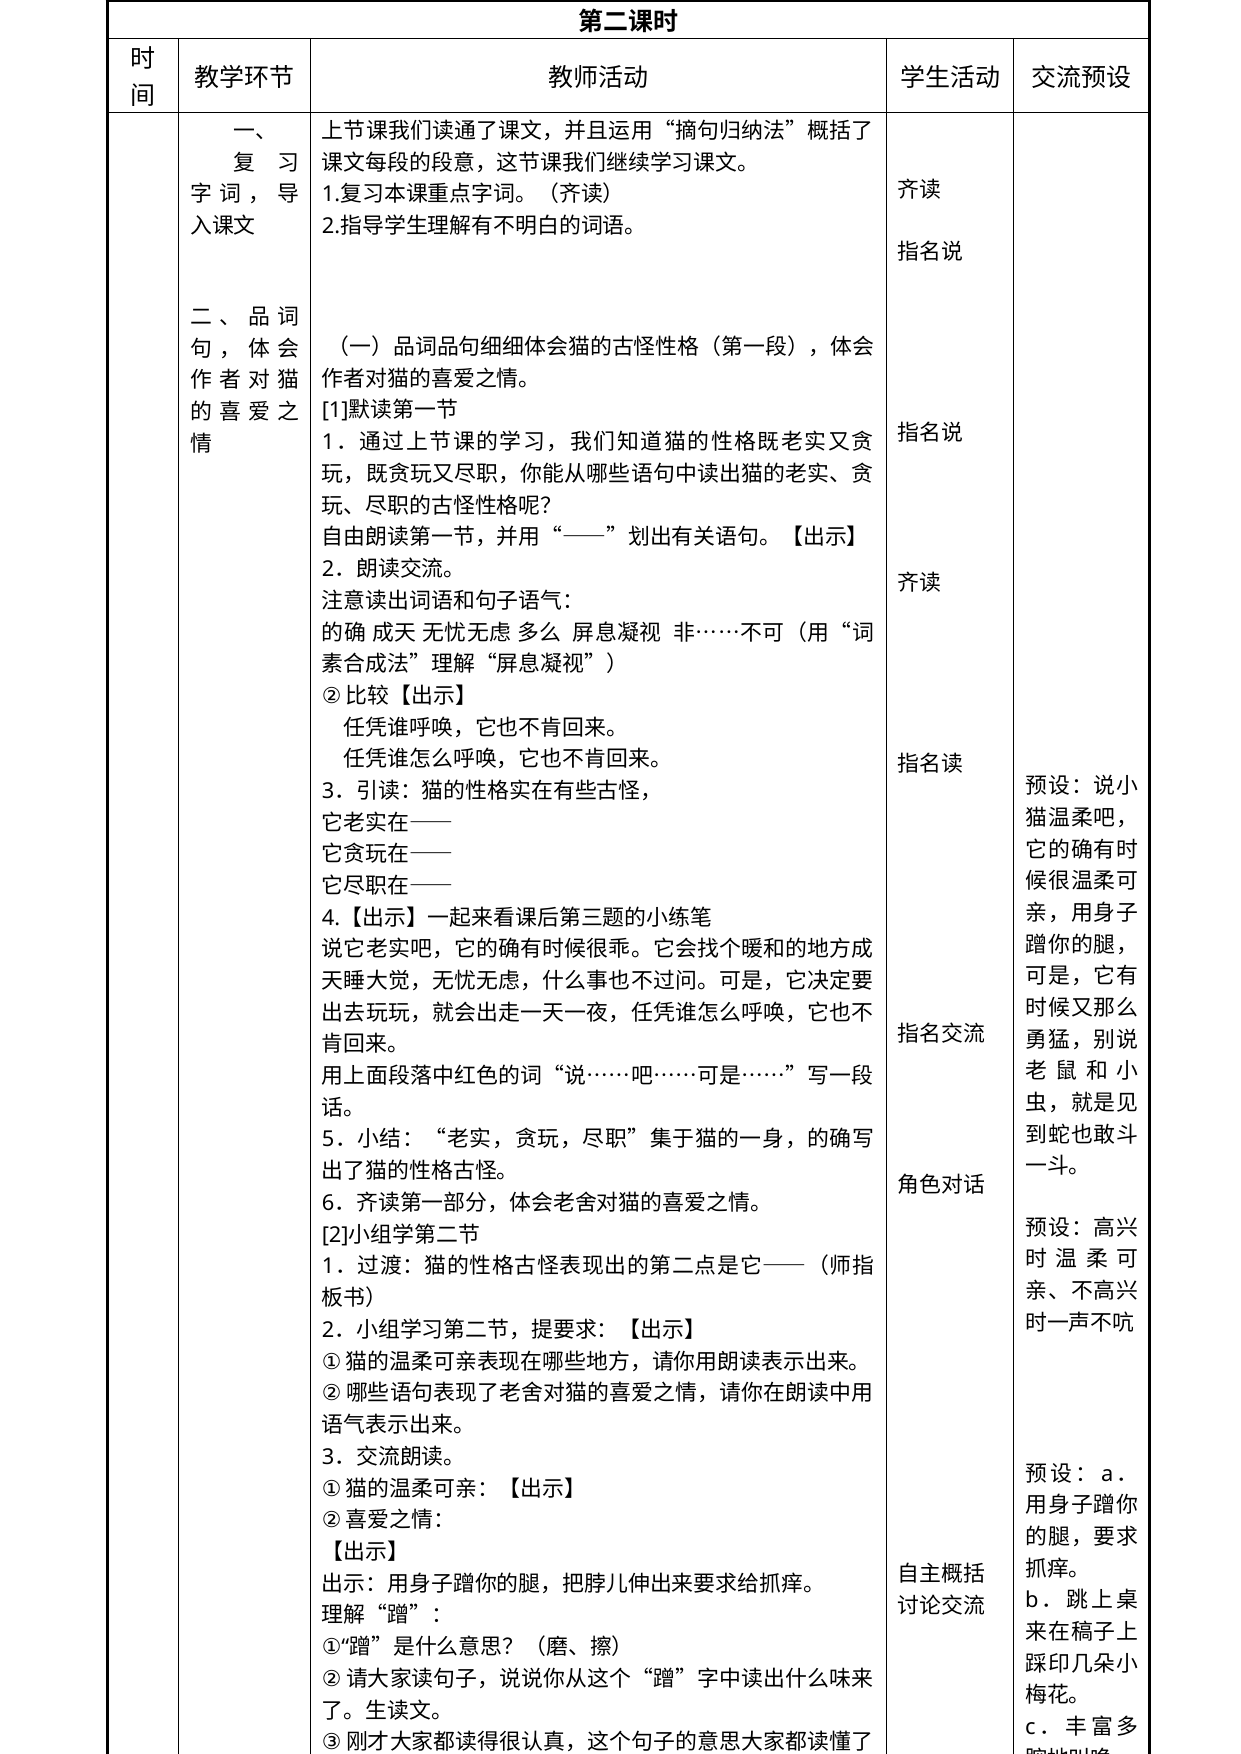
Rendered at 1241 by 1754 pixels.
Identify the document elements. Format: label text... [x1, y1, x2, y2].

table_cell 学生活动 [887, 39, 1013, 111]
table_cell 上节课我们读通了课文，并且运用“摘句归纳法”概括了课文每段的段意，这节课我们继续学习课文。 1.复习本课重点字词。（齐读） 2.指导学生理解有不明白的词语。 （一）品词品句细细体会猫的古怪性格（第一段），体会作者对猫的喜爱之情。 [1]默读第一节 1．通过上节课的学习，我们知道猫的性格既老实又贪玩，既贪玩又尽职，你能从哪些语句中读出猫的老实、贪玩、尽职的古怪性格呢？ 自由朗读第一节，并用“——”划出有关语句。【出示】 2．朗读交流。 注意读出词语和句子语气： 的确 成天 无忧无虑 多么 屏息凝视 非……不可（用“词素合成法”理解“屏息凝视”） ②比较【出示】 任凭谁呼唤，它也不肯回来。 任凭谁怎么呼唤，它也不肯回来。 3．引读：猫的性格实在有些古怪， 它老实在—— 它贪玩在—— 它尽职在—— 4.【出示】一起来看课后第三题的小练笔 说它老实吧，它的确有时候很乖。它会找个暖和的地方成天睡大觉，无忧无虑，什么事也不过问。可是，它决定要出去玩玩，就会出走一天一夜，任凭谁怎么呼唤，它也不肯回来。 用上面段落中红色的词“说……吧……可是……”写一段话。 5．小结：“老实，贪玩，尽职”集于猫的一身，的确写出了猫的性格古怪。 6．齐读第一部分，体会老舍对猫的喜爱之情。 [2]小组学第二节 1．过渡：猫的性格古怪表现出的第二点是它——（师指板书） 2．小组学习第二节，提要求：【出示】 ①猫的温柔可亲表现在哪些地方，请你用朗读表示出来。 ②哪些语句表现了老舍对猫的喜爱之情，请你在朗读中用语气表示出来。 3．交流朗读。 ①猫的温柔可亲：【出示】 ②喜爱之情： 【出示】 出示：用身子蹭你的腿，把脖儿伸出来要求给抓痒。 理解“蹭”： ①“蹭”是什么意思？（磨、擦） ②请大家读句子，说说你从这个“蹭”字中读出什么味来了。生读文。 ③刚才大家都读得很认真，这个句子的意思大家都读懂了吗？下面我们来表演一下好吗？老师来演大作家老舍先生，谁来演猫呢？生表演。 ④你们觉得刚才那位同学演得怎样？谁愿意再来演一次。 ⑤你们看，这只“猫”的动作是多么的温柔可亲啊，分明像一个孩子在向大人——（生：撒娇） ⑥师小结：是啊，当猫的身体接触到作者的腿时，作者所感觉到的不是猫碰了他，而是猫像一个温柔可亲的小孩在亲昵地蹭着他。由此可见，作者对猫是多么喜爱啊！谁能把作者的这份喜爱之情读出来呢？ ⑦学生声情并茂地朗读句子。 【出示】 出示：或是在你写作的时候，跳上桌来，在稿纸上踩印几朵小梅花。 4.小结这一节：【出示】 作者抓住了猫的性格中又一对矛盾——高兴与不高兴的表现来写，写得细致、逼真，说明作者和猫的关系亲近，作者非常喜欢猫。 5.齐读第二节，把老舍爱猫的语气读出来。 [3]集体学第三节 1．师：老舍不仅喜爱猫的“老实、贪玩、尽职”，而且喜爱猫高兴与不高兴时的表现，还喜爱猫既胆小又勇敢的性格。 2．朗读第三节，读出老舍对猫既疼爱又赞赏的感情。 （二）品词品句体会“满月小猫的淘气可爱”（第二段），体会作者对猫的喜爱之情。 1．你认为这段文章哪些词句体现了老舍对猫的喜爱之情？反复自由地朗读。 2．交流： ①词语： 更—— 淘气—— 绝不会—— ②【出示】 句子：一根鸡毛……枝折花落。 板书：屋里——耍个没完没了——摔、跌、撞 ↓ 院子里——花草遭殃 请你用词素合成法理解“枝折花落”。 3．根据板书，说说课文内容，深入体会老舍对猫的喜爱之情。 1.老舍笔下的猫你喜爱吗？为什么？ 老舍笔下的猫不像猫，倒像——（小孩子）。老舍把猫当作小孩子来写，用拟人化的手法写出了它的淘气、可爱，表达了对猫的喜爱之情。 2.让我们有感情地朗读课文，把你的喜爱之情也表达出来。 3.师述：你能学习课文的写法，围绕总起句写一段具体的话吗？ 【出示】出示总起句（任选一题）： （1）猫真老实。 （2）猫很尽职。 （3）课间活动丰富多彩。 （4）这堂自习课真静啊！ 4.阅读链接【出示】 读读课后的阅读链接，体会不同作家对猫的喜爱之情。 同样写猫，有什么不同？ 预设：夏丐尊写对猫的喜爱，用了衬托的方法，从妻子孩子对猫的喜爱，表达自身的喜爱之情。 预设：周而复写猫，是直接描写，写出猫的外形、动作、神态等。 [311, 113, 886, 1754]
table_cell 交流预设 [1014, 39, 1148, 111]
table_cell 时间 [109, 39, 178, 111]
table_cell 复习字词，导入课文 二、品词句，体会作者对猫的喜爱之情 三总结全文，完成课后练习 [179, 113, 310, 1754]
table_cell [109, 113, 178, 1754]
table_header 第二课时 [109, 2, 1148, 38]
table_cell 教学环节 [179, 39, 310, 111]
table_cell 预设：说小猫温柔吧，它的确有时候很温柔可亲，用身子蹭你的腿，可是，它有时候又那么勇猛，别说老鼠和小虫，就是见到蛇也敢斗一斗。 预设：高兴时温柔可亲、不高兴时一声不吭 预设：a．用身子蹭你的腿，要求抓痒。 b．跳上桌来在稿子上踩印几朵小梅花。 c．丰富多腔地叫唤 d．给自己解闷。 预设：把猫脏的脚印比喻成“小梅花”。让淘气的猫在写作的干净的稿纸上任意踩踏，非但不冒火，反而赞赏它是“踩印了几朵小梅花”，表达出老舍的爱猫之情。 有感情地朗读句子。 预设：更——特别得喜爱，“更”在这里有递进作用。淘气——顽皮。把小猫当作了孩子。（读好词句） 绝不会——嬉闹的猫把家里搞得枝折花落，老舍并不生气，反倒觉得它们生气勃勃，天真可爱。（读好词句） [1014, 113, 1148, 1754]
table_cell 教师活动 [311, 39, 886, 111]
table_cell 齐读 指名说 指名说 齐读 指名读 指名交流 角色对话 自主概括 讨论交流 指名说 齐读 指名说 指名说 [887, 113, 1013, 1754]
